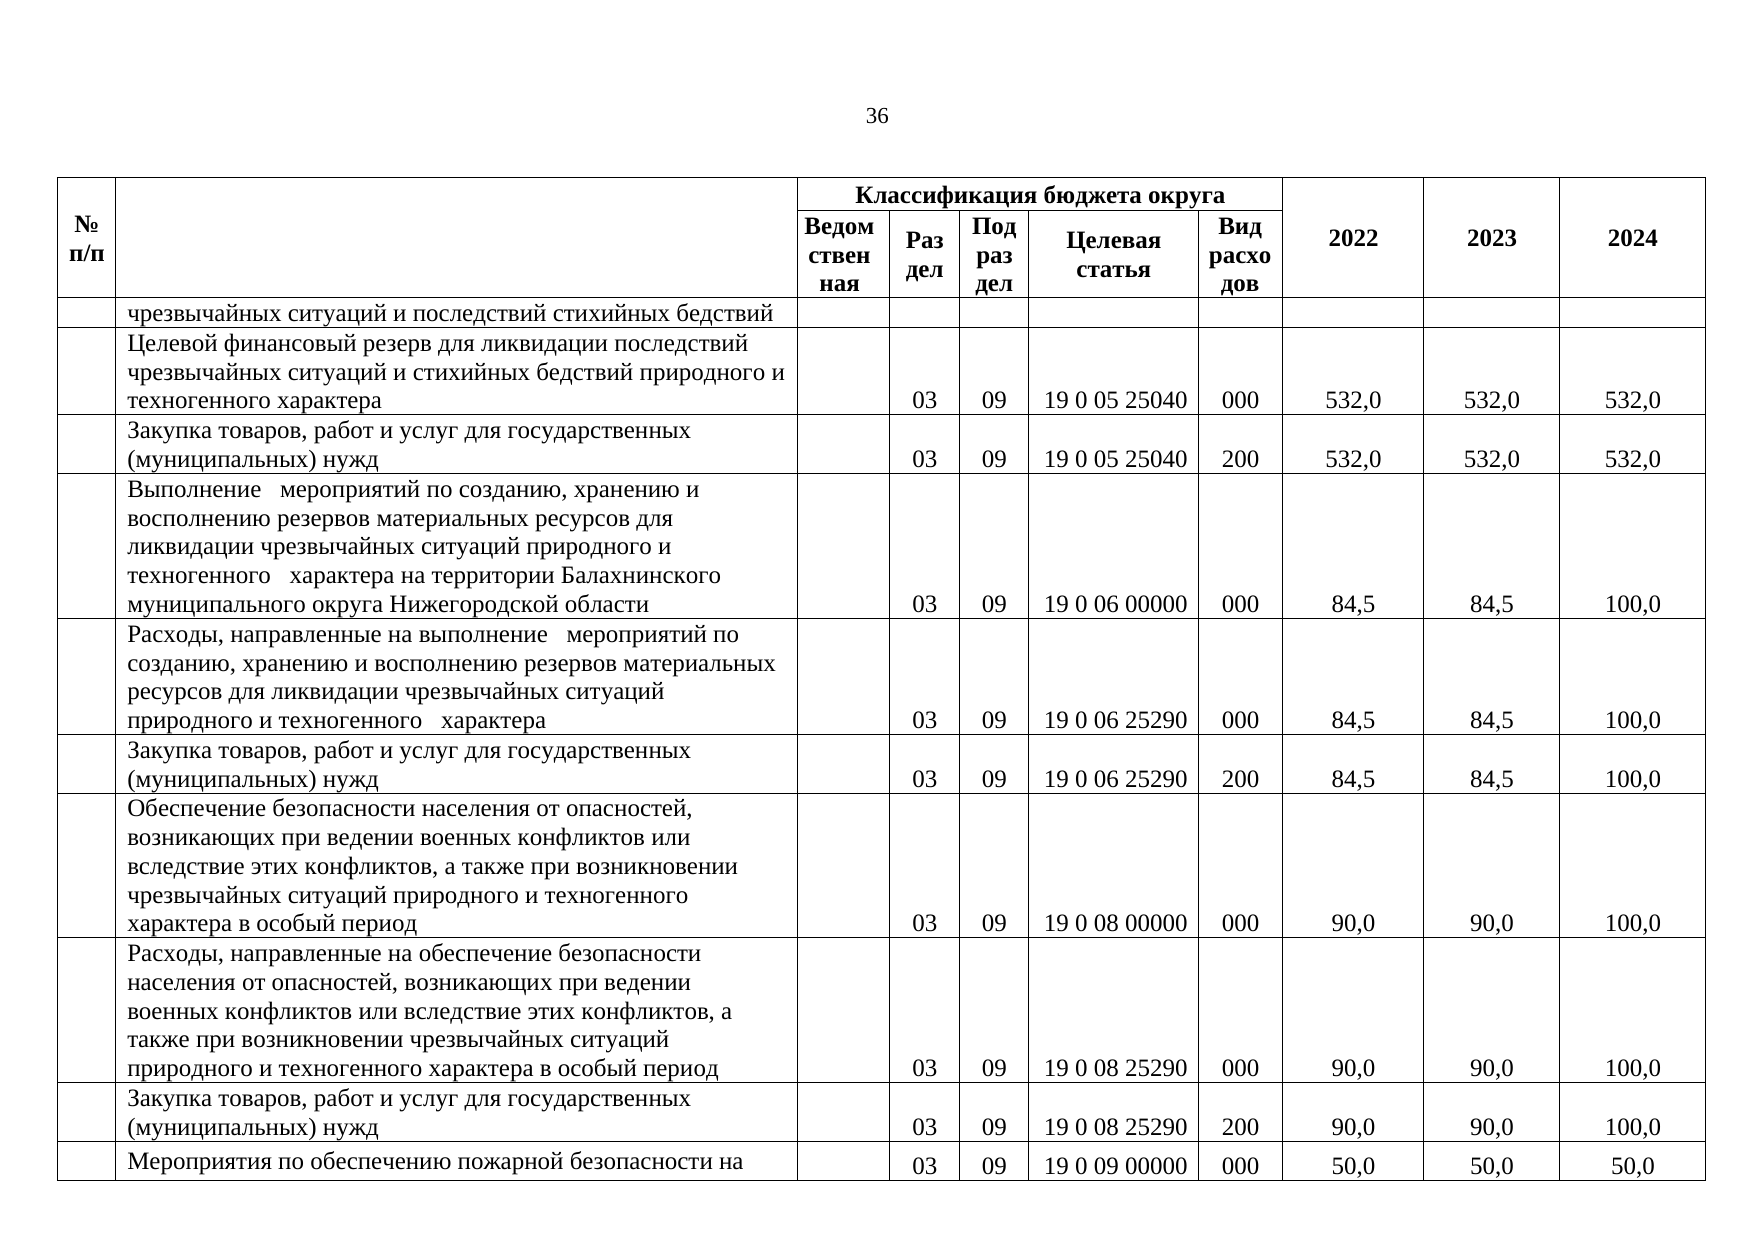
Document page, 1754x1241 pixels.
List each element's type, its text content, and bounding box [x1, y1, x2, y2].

table_header № п/п [58, 178, 115, 297]
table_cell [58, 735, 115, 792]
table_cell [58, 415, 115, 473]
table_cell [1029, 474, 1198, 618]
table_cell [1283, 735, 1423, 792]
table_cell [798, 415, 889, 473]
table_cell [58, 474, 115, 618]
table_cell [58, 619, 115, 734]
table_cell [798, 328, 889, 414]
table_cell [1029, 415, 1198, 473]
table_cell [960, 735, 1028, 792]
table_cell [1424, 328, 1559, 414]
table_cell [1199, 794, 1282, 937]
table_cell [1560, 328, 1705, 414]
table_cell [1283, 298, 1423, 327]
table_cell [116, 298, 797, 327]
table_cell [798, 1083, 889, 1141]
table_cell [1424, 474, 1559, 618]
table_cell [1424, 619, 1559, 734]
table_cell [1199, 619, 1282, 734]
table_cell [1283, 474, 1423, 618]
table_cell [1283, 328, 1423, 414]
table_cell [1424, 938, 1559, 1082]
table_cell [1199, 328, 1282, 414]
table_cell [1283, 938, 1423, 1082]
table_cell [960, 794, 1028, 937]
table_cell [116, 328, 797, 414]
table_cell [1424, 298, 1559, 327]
table_header 2023 [1424, 178, 1559, 297]
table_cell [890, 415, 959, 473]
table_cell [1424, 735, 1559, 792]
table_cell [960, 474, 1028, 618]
table_cell Раз дел [890, 211, 959, 297]
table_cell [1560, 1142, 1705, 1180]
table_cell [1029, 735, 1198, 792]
table_header 2022 [1283, 178, 1423, 297]
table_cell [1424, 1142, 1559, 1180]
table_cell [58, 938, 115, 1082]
table_header [116, 178, 797, 297]
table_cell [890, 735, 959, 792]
table_header Классификация бюджета округа [798, 178, 1282, 210]
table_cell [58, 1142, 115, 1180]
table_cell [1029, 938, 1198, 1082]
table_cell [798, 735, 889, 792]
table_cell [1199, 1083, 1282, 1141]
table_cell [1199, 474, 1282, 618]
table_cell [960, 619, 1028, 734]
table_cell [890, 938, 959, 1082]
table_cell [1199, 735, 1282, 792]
table_cell Целевая статья [1029, 211, 1198, 297]
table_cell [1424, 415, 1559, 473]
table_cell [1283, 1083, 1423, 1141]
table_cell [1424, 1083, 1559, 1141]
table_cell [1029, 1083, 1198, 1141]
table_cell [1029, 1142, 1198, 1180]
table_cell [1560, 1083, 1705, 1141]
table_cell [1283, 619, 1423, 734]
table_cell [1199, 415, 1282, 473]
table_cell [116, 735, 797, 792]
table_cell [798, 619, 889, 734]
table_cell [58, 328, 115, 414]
table_cell Под раз дел [960, 211, 1028, 297]
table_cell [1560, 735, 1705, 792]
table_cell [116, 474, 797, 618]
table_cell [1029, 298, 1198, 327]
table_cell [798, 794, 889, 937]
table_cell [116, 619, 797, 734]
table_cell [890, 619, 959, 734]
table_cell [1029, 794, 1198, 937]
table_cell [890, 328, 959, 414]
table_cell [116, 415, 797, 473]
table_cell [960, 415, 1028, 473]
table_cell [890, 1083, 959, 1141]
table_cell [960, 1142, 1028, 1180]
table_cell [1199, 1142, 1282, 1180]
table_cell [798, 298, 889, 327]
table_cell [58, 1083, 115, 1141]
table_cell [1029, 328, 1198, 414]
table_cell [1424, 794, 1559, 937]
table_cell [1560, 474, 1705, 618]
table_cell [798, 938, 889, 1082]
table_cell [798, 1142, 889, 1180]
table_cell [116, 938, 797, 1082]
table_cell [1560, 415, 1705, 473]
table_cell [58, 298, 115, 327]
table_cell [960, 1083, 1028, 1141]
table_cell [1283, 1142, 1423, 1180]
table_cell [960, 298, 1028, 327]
table_cell Ведом ствен ная [798, 211, 889, 297]
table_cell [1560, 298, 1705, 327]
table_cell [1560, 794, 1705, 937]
table_cell Вид расхо дов [1199, 211, 1282, 297]
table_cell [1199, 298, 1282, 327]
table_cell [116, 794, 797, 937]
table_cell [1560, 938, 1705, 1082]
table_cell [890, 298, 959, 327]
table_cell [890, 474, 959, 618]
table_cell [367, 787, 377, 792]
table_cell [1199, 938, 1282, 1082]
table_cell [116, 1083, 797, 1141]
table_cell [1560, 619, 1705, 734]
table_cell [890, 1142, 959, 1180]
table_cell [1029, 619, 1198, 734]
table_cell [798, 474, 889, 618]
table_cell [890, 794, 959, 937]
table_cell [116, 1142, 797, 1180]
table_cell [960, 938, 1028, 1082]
table_header 2024 [1560, 178, 1705, 297]
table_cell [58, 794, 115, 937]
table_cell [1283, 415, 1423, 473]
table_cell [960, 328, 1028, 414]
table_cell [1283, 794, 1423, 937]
